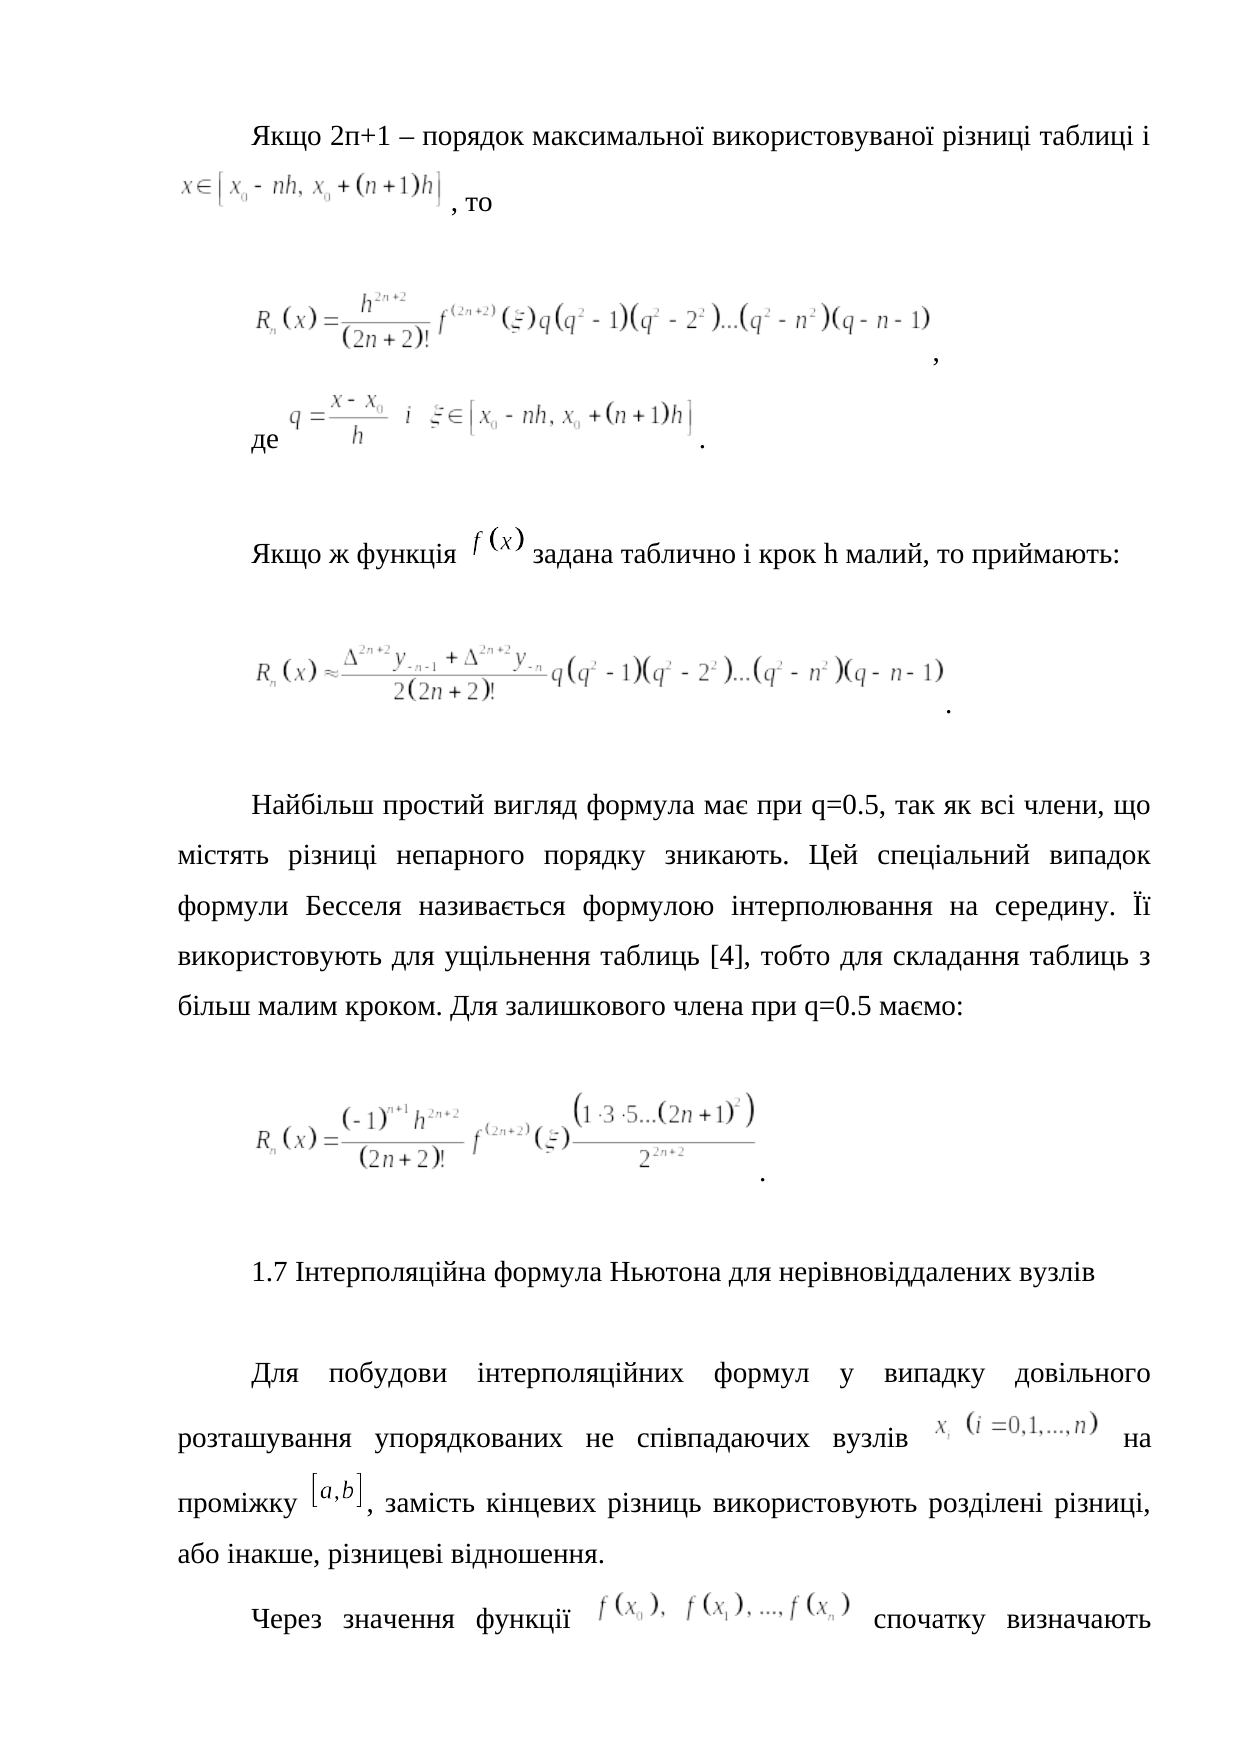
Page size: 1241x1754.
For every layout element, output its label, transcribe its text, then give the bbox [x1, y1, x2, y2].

text , [177, 285, 1152, 367]
text Якщо 2п+1 – порядок максимальної використовуваної різниці таблиці і , то [177, 118, 1152, 218]
text Якщо ж функція задана таблично і крок h малий, то приймають: [177, 522, 1152, 570]
text Для побудови інтерполяційних формул у випадку довільного розташування упорядкованих не співпадаючих вузлів на проміжку , замість кінцевих різниць використовують розділені різниці, або інакше, різницеві відношення. [177, 1355, 1152, 1569]
text . [177, 637, 1152, 720]
text Найбільш простий вигляд формула має при q=0.5, так як всі члени, що містять різниці непарного порядку зникають. Цей спеціальний випадок формули Бесселя називається формулою інтерполювання на середину. Її використовують для ущільнення таблиць [4], тобто для складання таблиць з більш малим кроком. Для залишкового члена при q=0.5 маємо: [177, 787, 1152, 1022]
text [177, 1586, 1152, 1634]
text . [177, 1089, 1152, 1187]
text 1.7 Інтерполяційна формула Ньютона для нерівновіддалених вузлів [177, 1254, 1152, 1288]
text де . [177, 384, 1152, 454]
